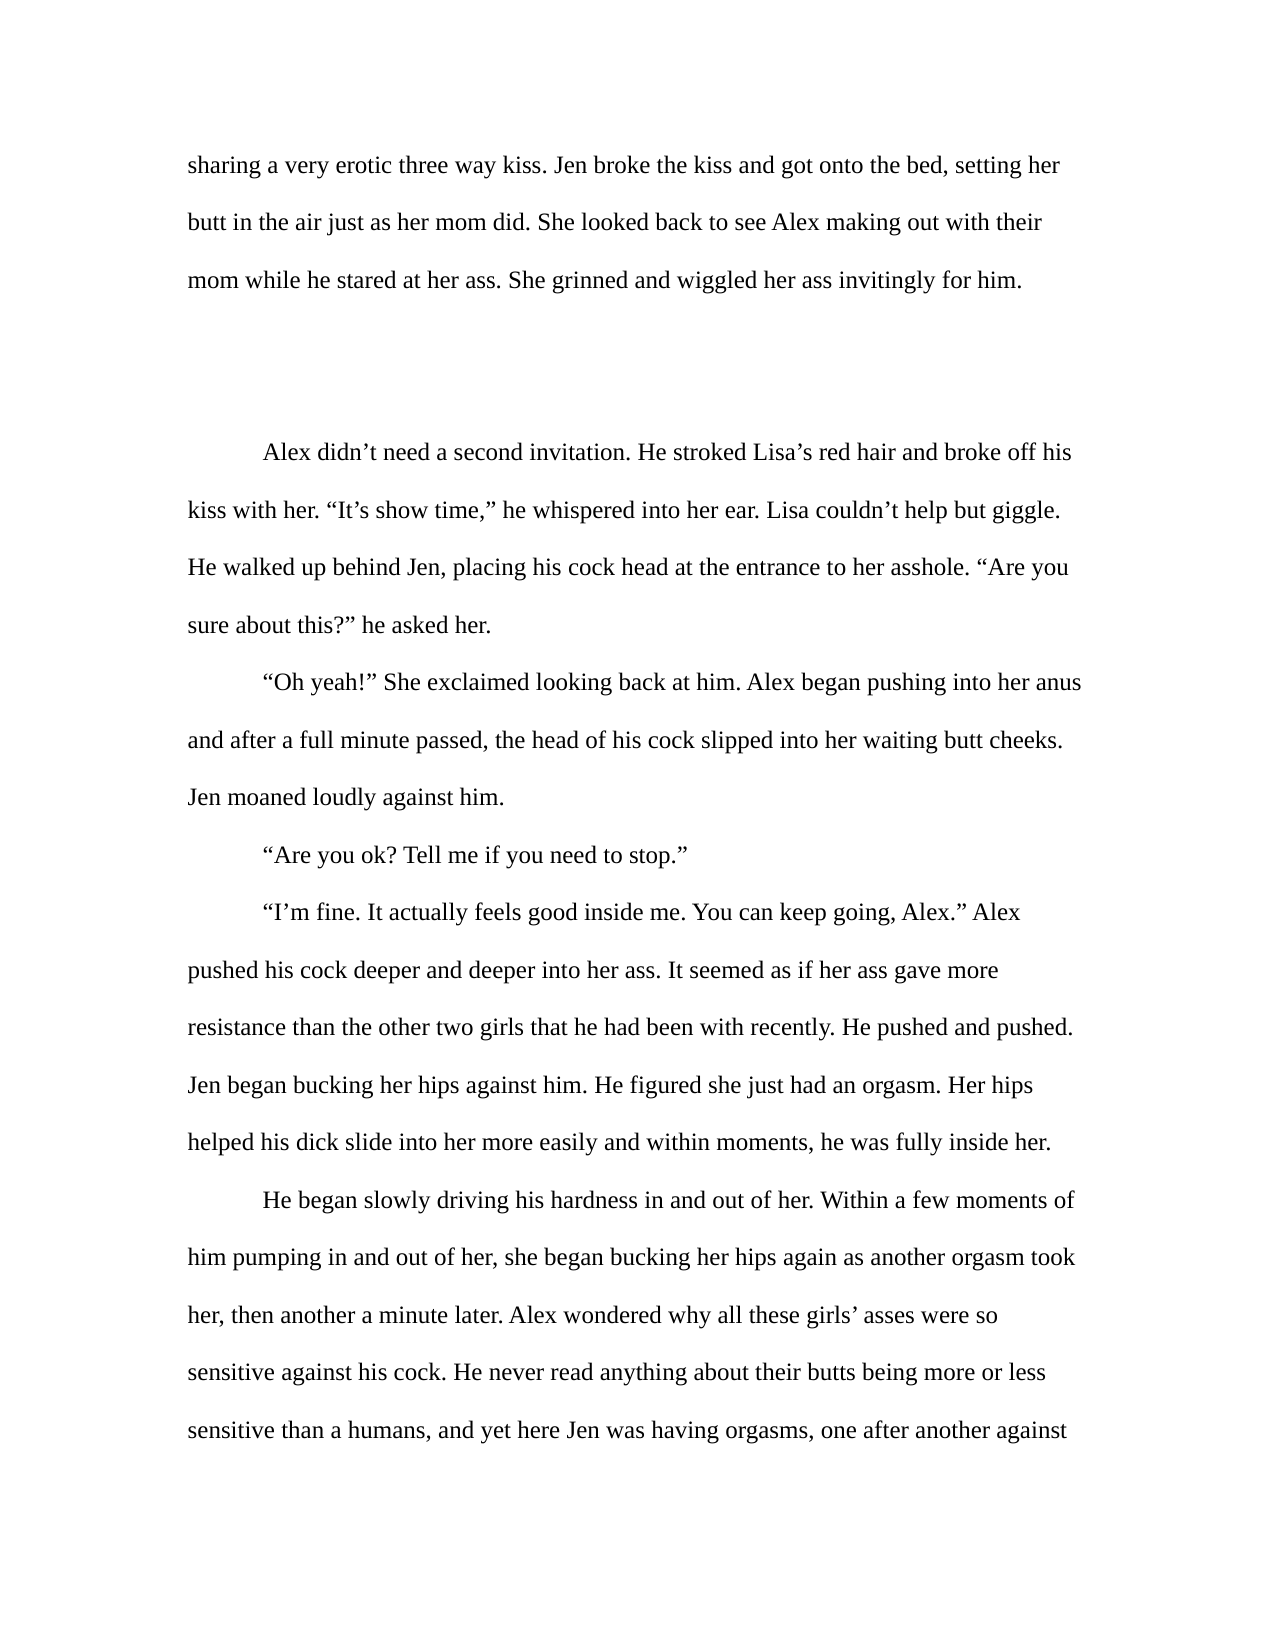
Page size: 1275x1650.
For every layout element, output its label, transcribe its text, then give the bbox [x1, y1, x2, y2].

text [187, 150, 1087, 294]
text “I’m fine. It actually feels good inside me. You can keep going, Alex.” Alex pushed his cock deeper and deeper into her ass. It seemed as if her ass gave more resistance than the other two girls that he had been with recently. He pushed and pushed. Jen began bucking her hips against him. He figured she just had an orgasm. Her hips helped his dick slide into her more easily and within moments, he was fully inside her. [187, 897, 1087, 1156]
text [187, 1185, 1087, 1444]
text Alex didn’t need a second invitation. He stroked Lisa’s red hair and broke off his kiss with her. “It’s show time,” he whispered into her ear. Lisa couldn’t help but giggle. He walked up behind Jen, placing his cock head at the entrance to her asshole. “Are you sure about this?” he asked her. [187, 437, 1087, 639]
text “Are you ok? Tell me if you need to stop.” [187, 840, 1087, 869]
text “Oh yeah!” She exclaimed looking back at him. Alex began pushing into her anus and after a full minute passed, the head of his cock slipped into her waiting butt cheeks. Jen moaned loudly against him. [187, 667, 1087, 811]
